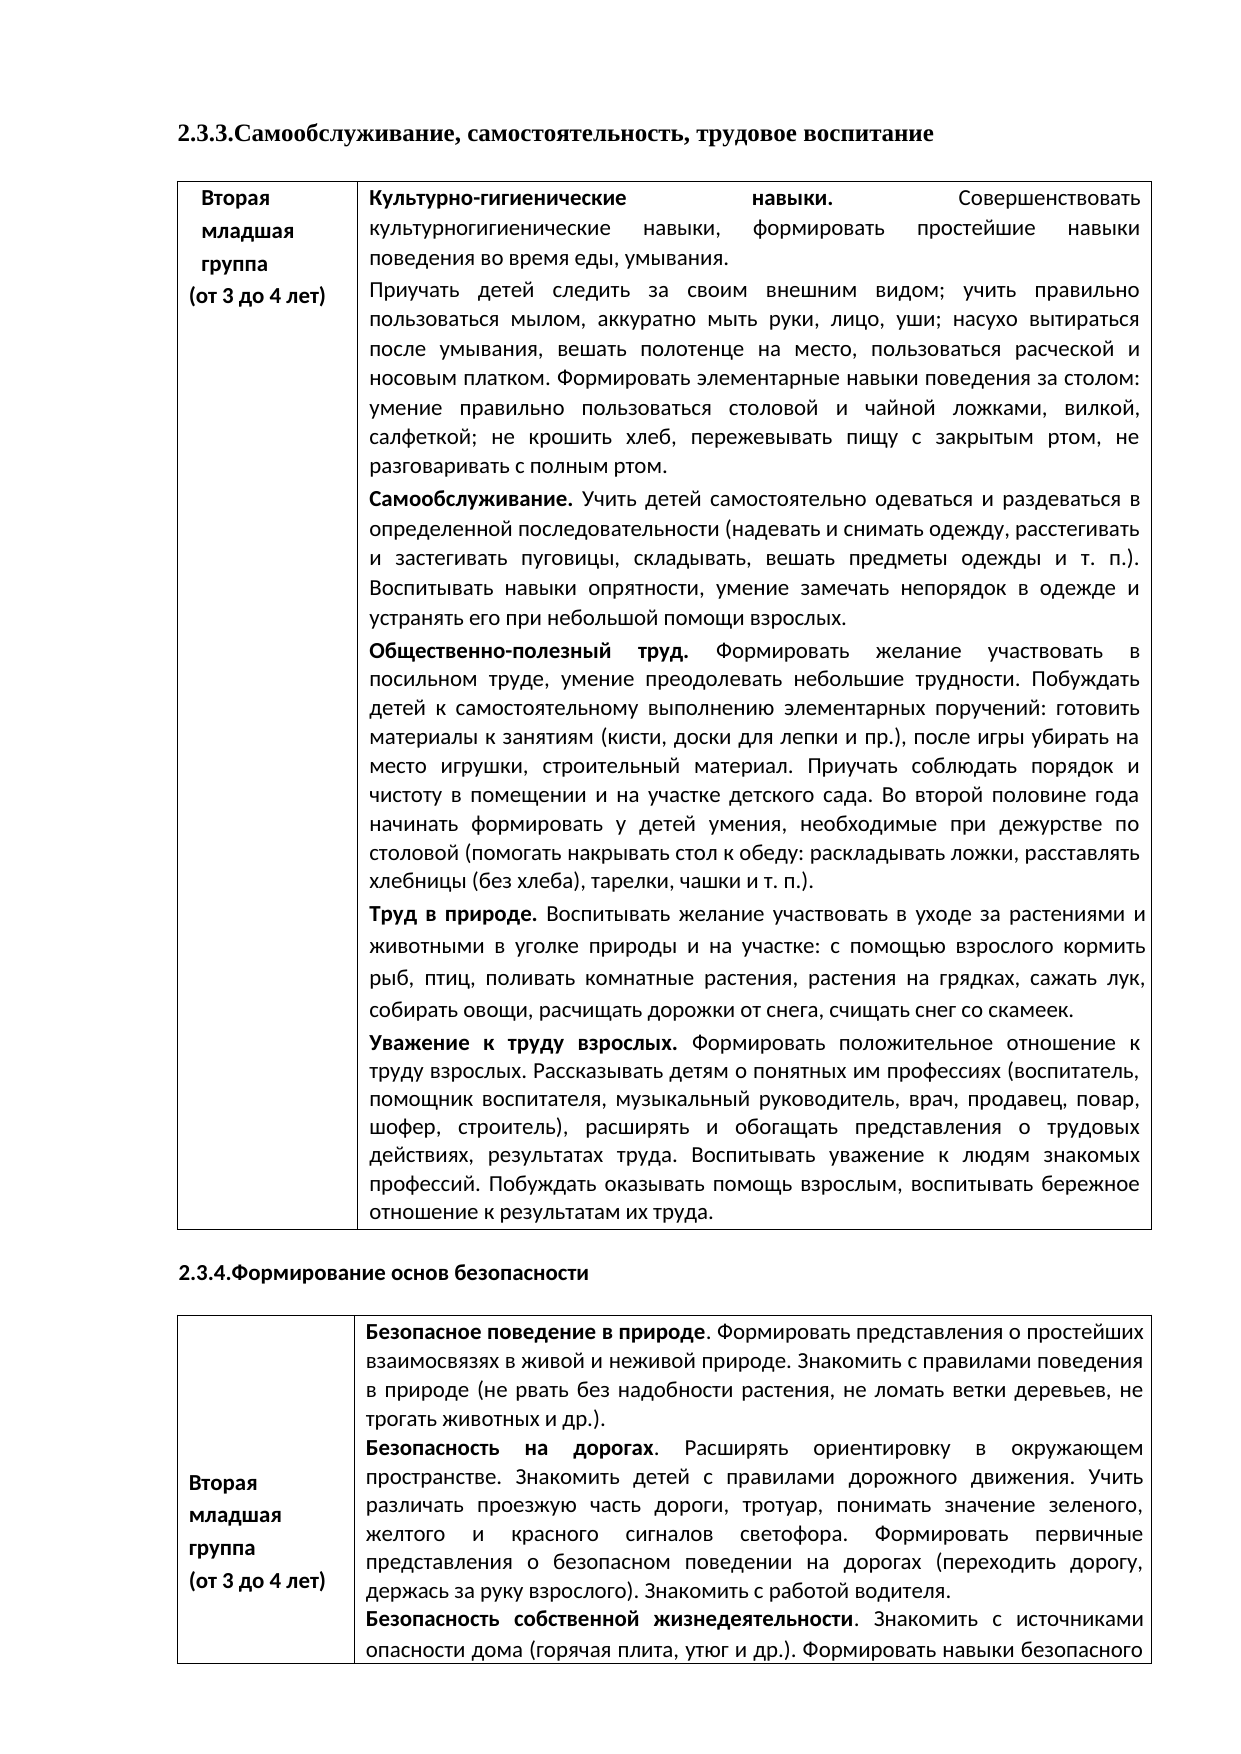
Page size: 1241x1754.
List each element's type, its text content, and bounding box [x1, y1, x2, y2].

table_header Культурно-гигиенические навыки. Совершенствовать культурногигиенические навыки, формировать простейшие навыки поведения во время еды, умывания. Приучать детей следить за своим внешним видом; учить правильно пользоваться мылом, аккуратно мыть руки, лицо, уши; насухо вытираться после умывания, вешать полотенце на место, пользоваться расческой и носовым платком. Формировать элементарные навыки поведения за столом: умение правильно пользоваться столовой и чайной ложками, вилкой, салфеткой; не крошить хлеб, пережевывать пищу с закрытым ртом, не разговаривать с полным ртом. Самообслуживание. Учить детей самостоятельно одеваться и раздеваться в определенной последовательности (надевать и снимать одежду, расстегивать и застегивать пуговицы, складывать, вешать предметы одежды и т. п.). Воспитывать навыки опрятности, умение замечать непорядок в одежде и устранять его при небольшой помощи взрослых. Общественно-полезный труд. Формировать желание участвовать в посильном труде, умение преодолевать небольшие трудности. Побуждать детей к самостоятельному выполнению элементарных поручений: готовить материалы к занятиям (кисти, доски для лепки и пр.), после игры убирать на место игрушки, строительный материал. Приучать соблюдать порядок и чистоту в помещении и на участке детского сада. Во второй половине года начинать формировать у детей умения, необходимые при дежурстве по столовой (помогать накрывать стол к обеду: раскладывать ложки, расставлять хлебницы (без хлеба), тарелки, чашки и т. п.). Труд в природе. Воспитывать желание участвовать в уходе за растениями и животными в уголке природы и на участке: с помощью взрослого кормить рыб, птиц, поливать комнатные растения, растения на грядках, сажать лук, собирать овощи, расчищать дорожки от снега, счищать снег со скамеек. Уважение к труду взрослых. Формировать положительное отношение к труду взрослых. Рассказывать детям о понятных им профессиях (воспитатель, помощник воспитателя, музыкальный руководитель, врач, продавец, повар, шофер, строитель), расширять и обогащать представления о трудовых действиях, результатах труда. Воспитывать уважение к людям знакомых профессий. Побуждать оказывать помощь взрослым, воспитывать бережное отношение к результатам их труда. [358, 182, 1151, 1229]
table_header Вторая младшая группа (от 3 до 4 лет) [178, 182, 357, 1229]
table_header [178, 1316, 354, 1663]
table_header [355, 1316, 1151, 1663]
text 2.3.4.Формирование основ безопасности [178, 1258, 870, 1286]
subtitle 2.3.3.Самообслуживание, самостоятельность, трудовое воспитание [177, 118, 1147, 147]
